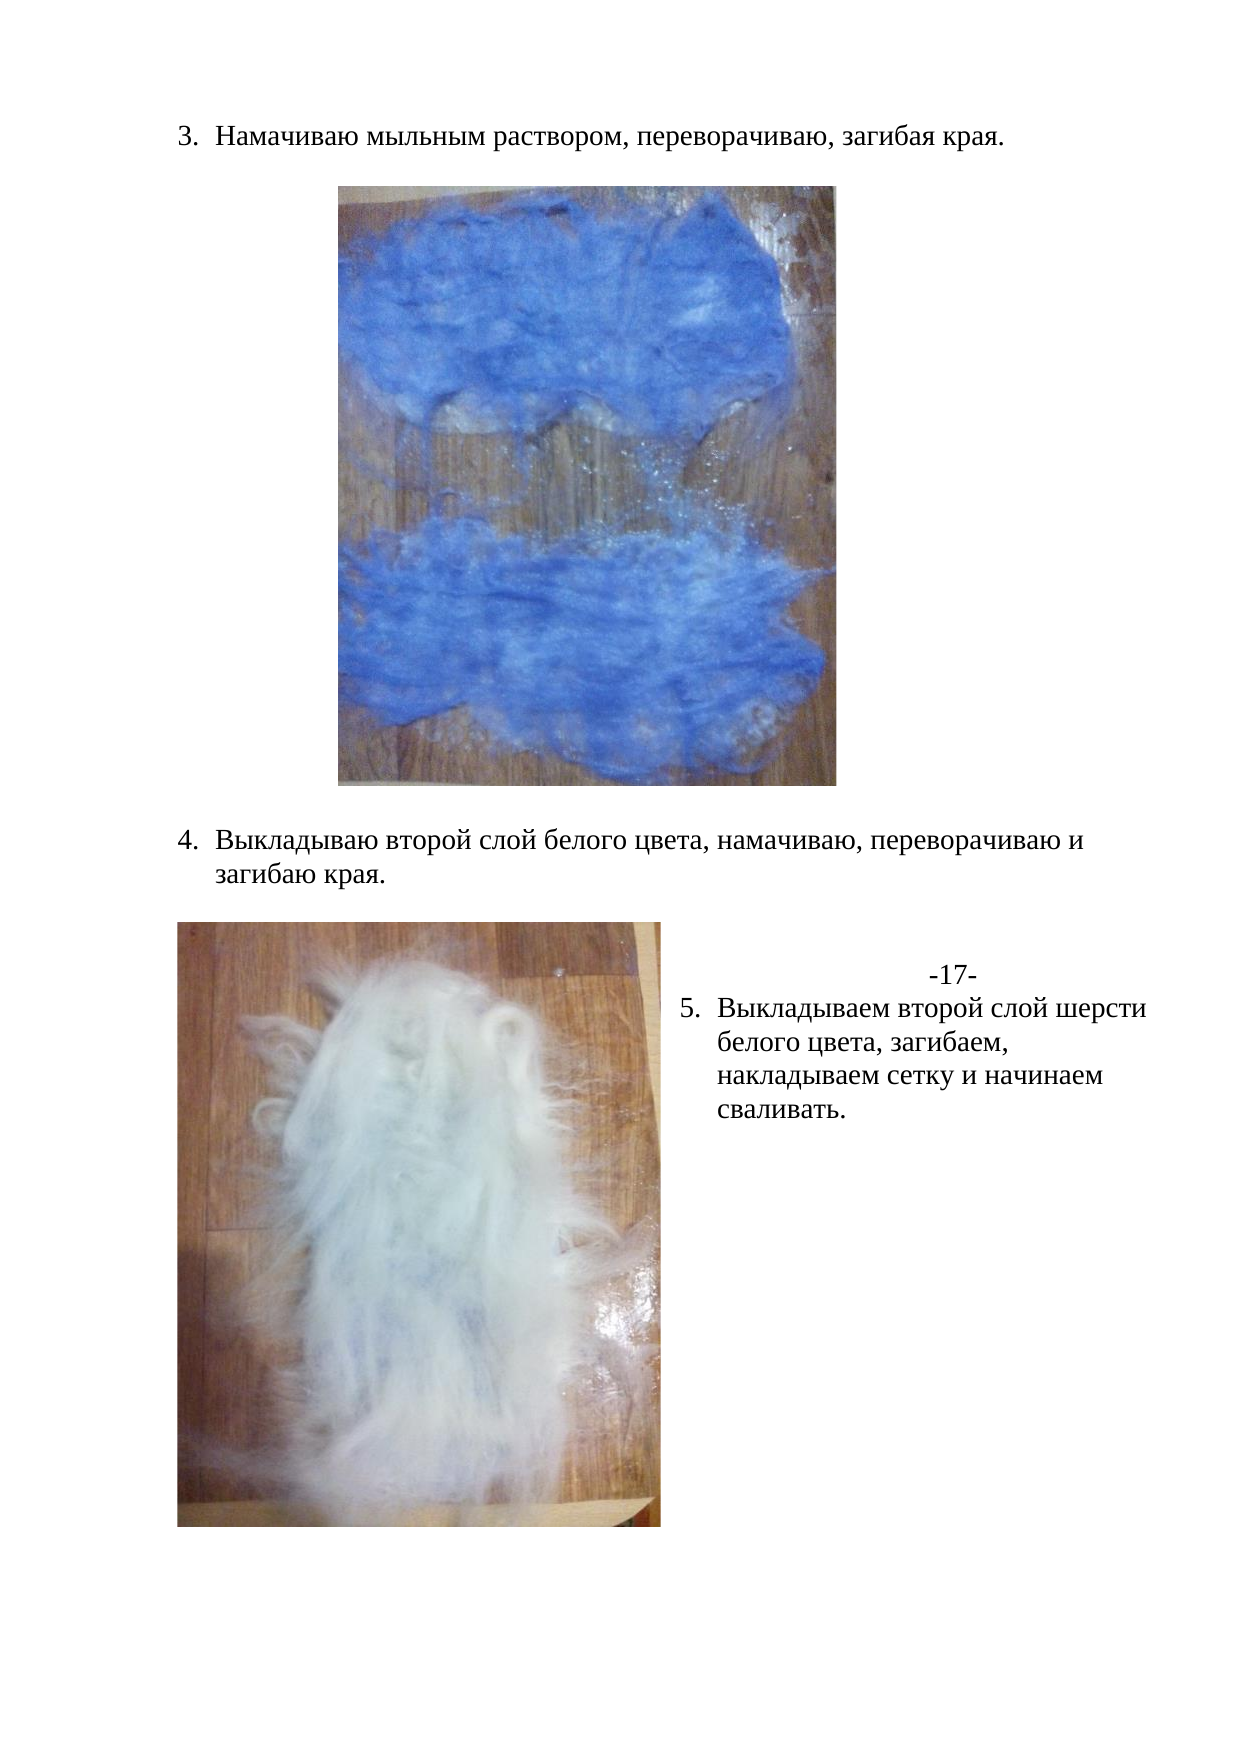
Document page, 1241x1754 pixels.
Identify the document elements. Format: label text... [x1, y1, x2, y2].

list Намачиваю мыльным раствором, переворачиваю, загибая края. [177, 118, 1152, 152]
list Выкладываю второй слой белого цвета, намачиваю, переворачиваю и загибаю края. [177, 822, 1152, 889]
picture [336, 186, 837, 783]
list Выкладываем второй слой шерсти белого цвета, загибаем, накладываем сетку и начинаем сваливать. [661, 990, 1152, 1124]
text -17- [661, 957, 1152, 990]
picture [177, 922, 661, 1527]
